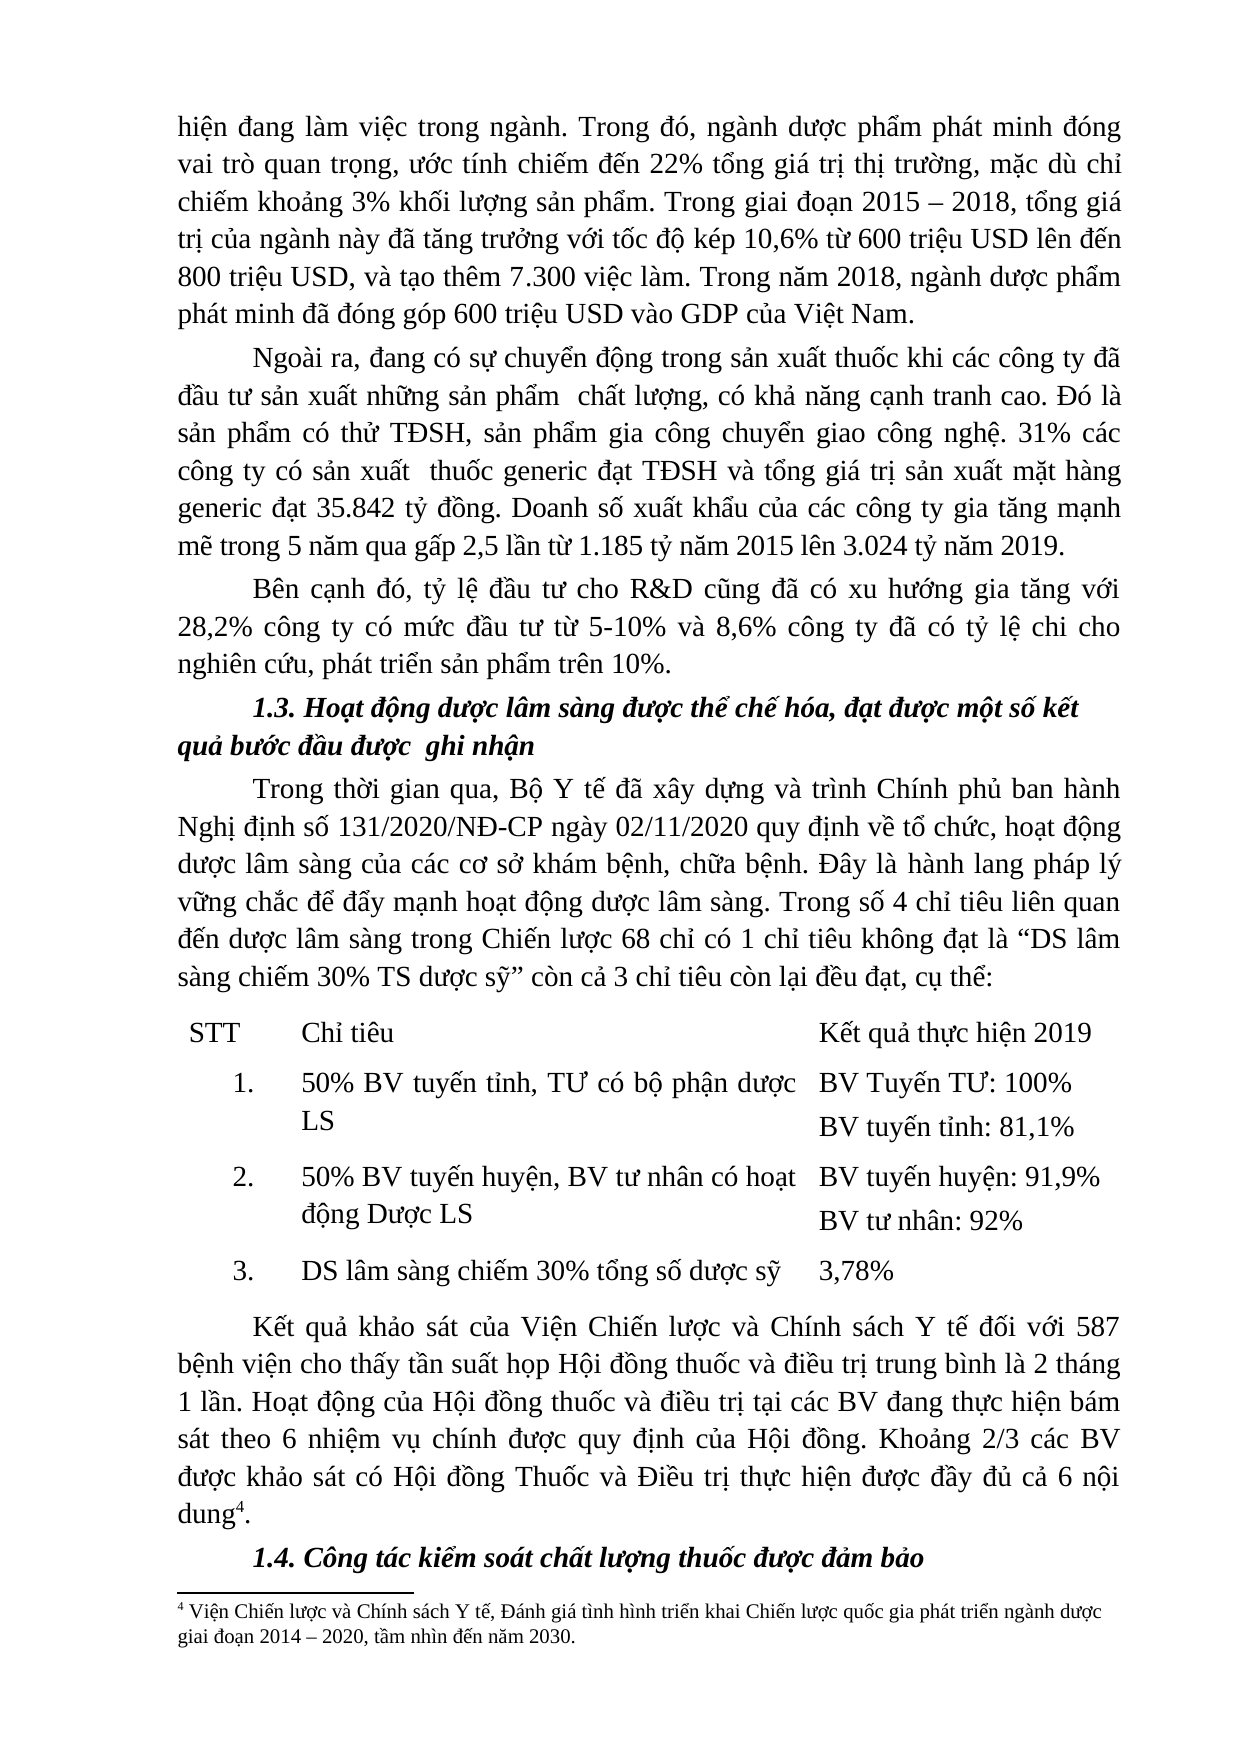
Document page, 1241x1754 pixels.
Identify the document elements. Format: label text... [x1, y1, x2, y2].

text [177, 106, 1122, 331]
text Bên cạnh đó, tỷ lệ đầu tư cho R&D cũng đã có xu hướng gia tăng với 28,2% công ty có mức đầu tư từ 5-10% và 8,6% công ty đã có tỷ lệ chi cho nghiên cứu, phát triển sản phẩm trên 10%. [177, 569, 1122, 681]
table_header Chỉ tiêu [290, 1006, 807, 1056]
table_cell 3. [177, 1244, 290, 1294]
table_cell 50% BV tuyến tỉnh, TƯ có bộ phận dược LS [290, 1056, 807, 1150]
text Ngoài ra, đang có sự chuyển động trong sản xuất thuốc khi các công ty đã đầu tư sản xuất những sản phẩm chất lượng, có khả năng cạnh tranh cao. Đó là sản phẩm có thử TĐSH, sản phẩm gia công chuyển giao công nghệ. 31% các công ty có sản xuất thuốc generic đạt TĐSH và tổng giá trị sản xuất mặt hàng generic đạt 35.842 tỷ đồng. Doanh số xuất khẩu của các công ty gia tăng mạnh mẽ trong 5 năm qua gấp 2,5 lần từ 1.185 tỷ năm 2015 lên 3.024 tỷ năm 2019. [177, 338, 1122, 563]
table_cell 3,78% [807, 1244, 1122, 1294]
table_header Kết quả thực hiện 2019 [807, 1006, 1122, 1056]
table_cell 1. [177, 1056, 290, 1150]
text Trong thời gian qua, Bộ Y tế đã xây dựng và trình Chính phủ ban hành Nghị định số 131/2020/NĐ-CP ngày 02/11/2020 quy định về tổ chức, hoạt động dược lâm sàng của các cơ sở khám bệnh, chữa bệnh. Đây là hành lang pháp lý vững chắc để đẩy mạnh hoạt động dược lâm sàng. Trong số 4 chỉ tiêu liên quan đến dược lâm sàng trong Chiến lược 68 chỉ có 1 chỉ tiêu không đạt là “DS lâm sàng chiếm 30% TS dược sỹ” còn cả 3 chỉ tiêu còn lại đều đạt, cụ thể: [177, 769, 1122, 994]
table_cell 2. [177, 1150, 290, 1244]
table_header STT [177, 1006, 290, 1056]
text 1.4. Công tác kiểm soát chất lượng thuốc được đảm bảo [177, 1538, 1122, 1575]
table_cell BV Tuyến TƯ: 100% BV tuyến tỉnh: 81,1% [807, 1056, 1122, 1150]
table_cell BV tuyến huyện: 91,9% BV tư nhân: 92% [807, 1150, 1122, 1244]
table_cell 50% BV tuyến huyện, BV tư nhân có hoạt động Dược LS [290, 1150, 807, 1244]
text Kết quả khảo sát của Viện Chiến lược và Chính sách Y tế đối với 587 bệnh viện cho thấy tần suất họp Hội đồng thuốc và điều trị trung bình là 2 tháng 1 lần. Hoạt động của Hội đồng thuốc và điều trị tại các BV đang thực hiện bám sát theo 6 nhiệm vụ chính được quy định của Hội đồng. Khoảng 2/3 các BV được khảo sát có Hội đồng Thuốc và Điều trị thực hiện được đầy đủ cả 6 nội dung. [177, 1306, 1122, 1531]
table_cell DS lâm sàng chiếm 30% tổng số dược sỹ [290, 1244, 807, 1294]
text 1.3. Hoạt động dược lâm sàng được thể chế hóa, đạt được một số kết quả bước đầu được ghi nhận [177, 688, 1122, 763]
